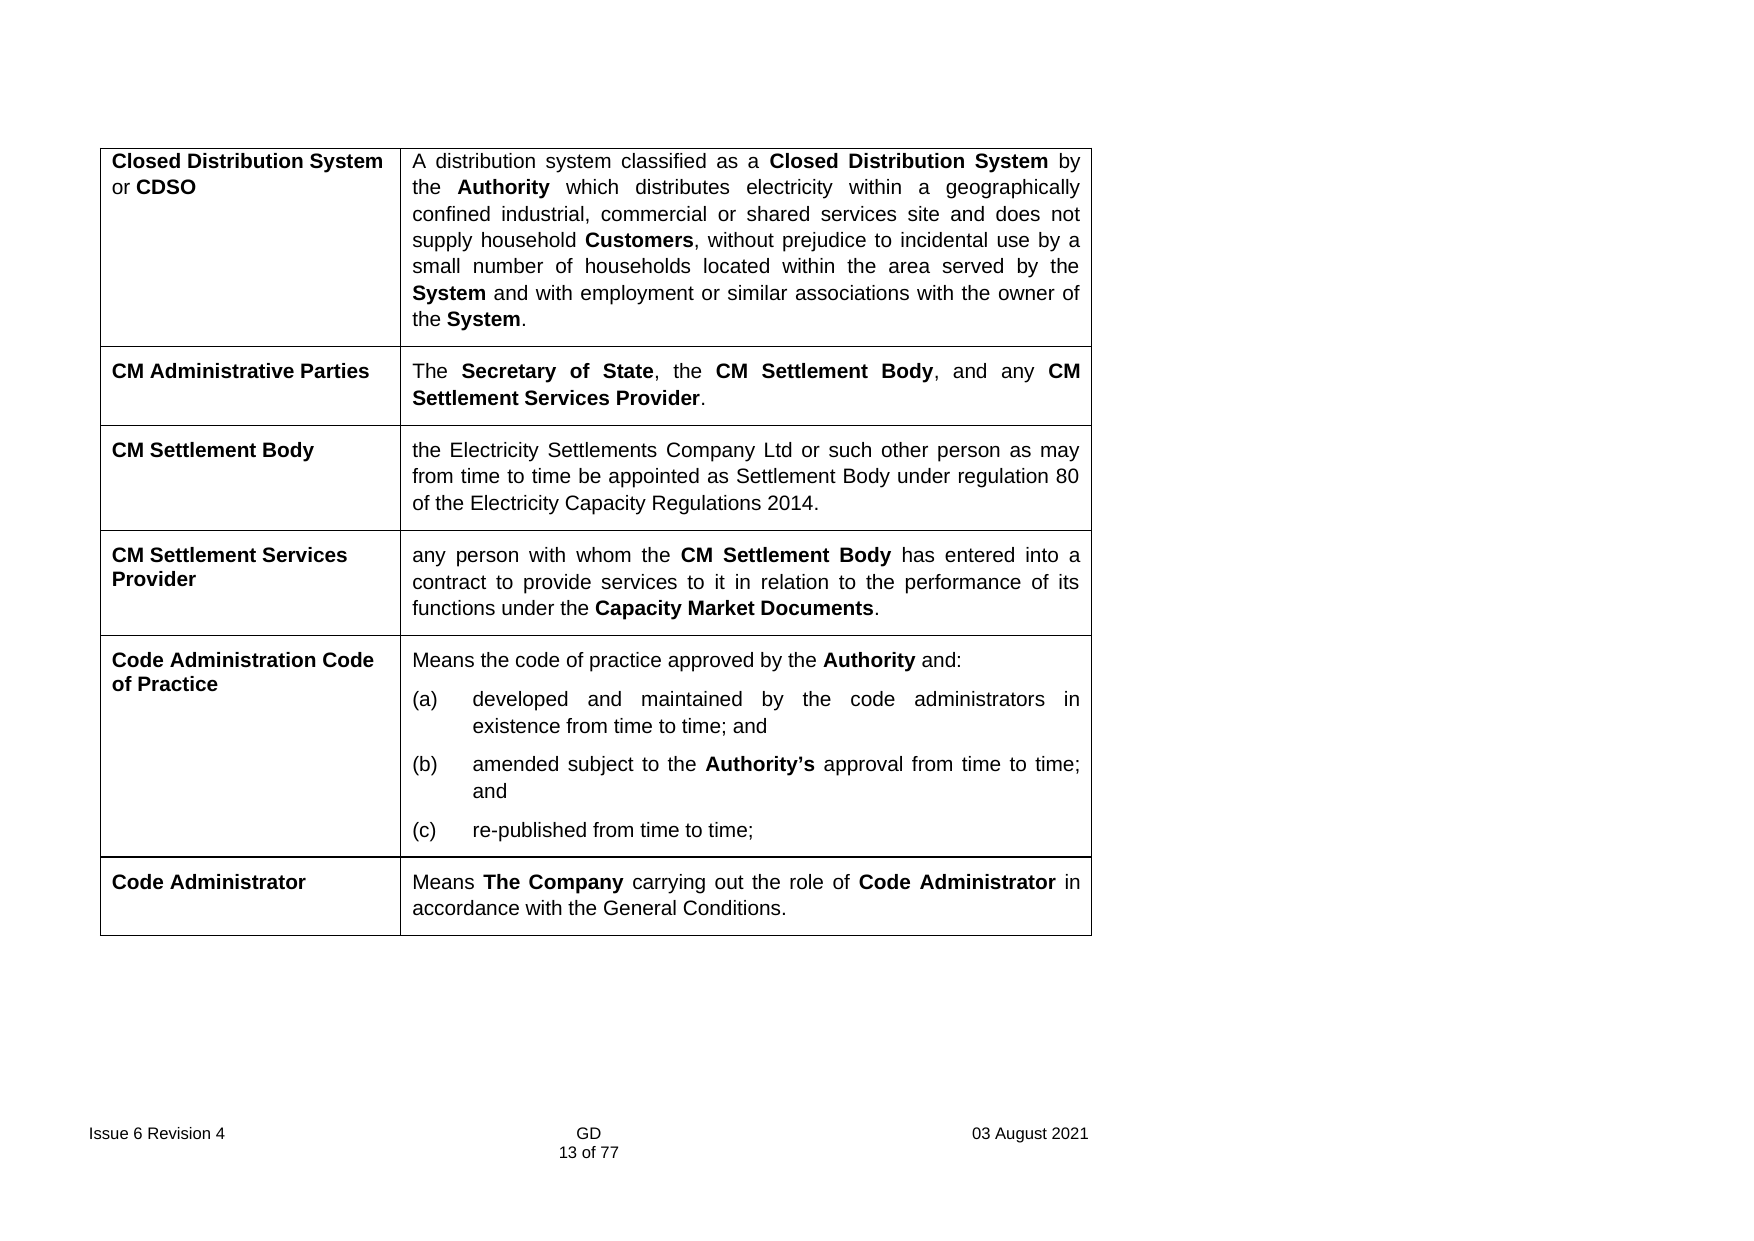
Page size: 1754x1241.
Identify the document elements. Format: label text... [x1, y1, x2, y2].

table_cell Means the code of practice approved by the Authority and: (a) developed and maintained by the code administrators in existence from time to time; and (b) amended subject to the Authority’s approval from time to time; and (c) re-published from time to time; [401, 636, 1091, 856]
table_cell Code Administrator [101, 858, 400, 935]
table_cell the Electricity Settlements Company Ltd or such other person as may from time to time be appointed as Settlement Body under regulation 80 of the Electricity Capacity Regulations 2014. [401, 426, 1091, 529]
table_cell A distribution system classified as a Closed Distribution System by the Authority which distributes electricity within a geographically confined industrial, commercial or shared services site and does not supply household Customers, without prejudice to incidental use by a small number of households located within the area served by the System and with employment or similar associations with the owner of the System. [401, 149, 1091, 346]
table_cell CM Settlement Body [101, 426, 400, 529]
table_cell any person with whom the CM Settlement Body has entered into a contract to provide services to it in relation to the performance of its functions under the Capacity Market Documents. [401, 531, 1091, 635]
table_cell Code Administration Code of Practice [101, 636, 400, 856]
table_cell Means The Company carrying out the role of Code Administrator in accordance with the General Conditions. [401, 858, 1091, 935]
table_cell CM Administrative Parties [101, 347, 400, 424]
table_cell The Secretary of State, the CM Settlement Body, and any CM Settlement Services Provider. [401, 347, 1091, 424]
table_cell Closed Distribution System or CDSO [101, 149, 400, 346]
table_cell CM Settlement Services Provider [101, 531, 400, 635]
